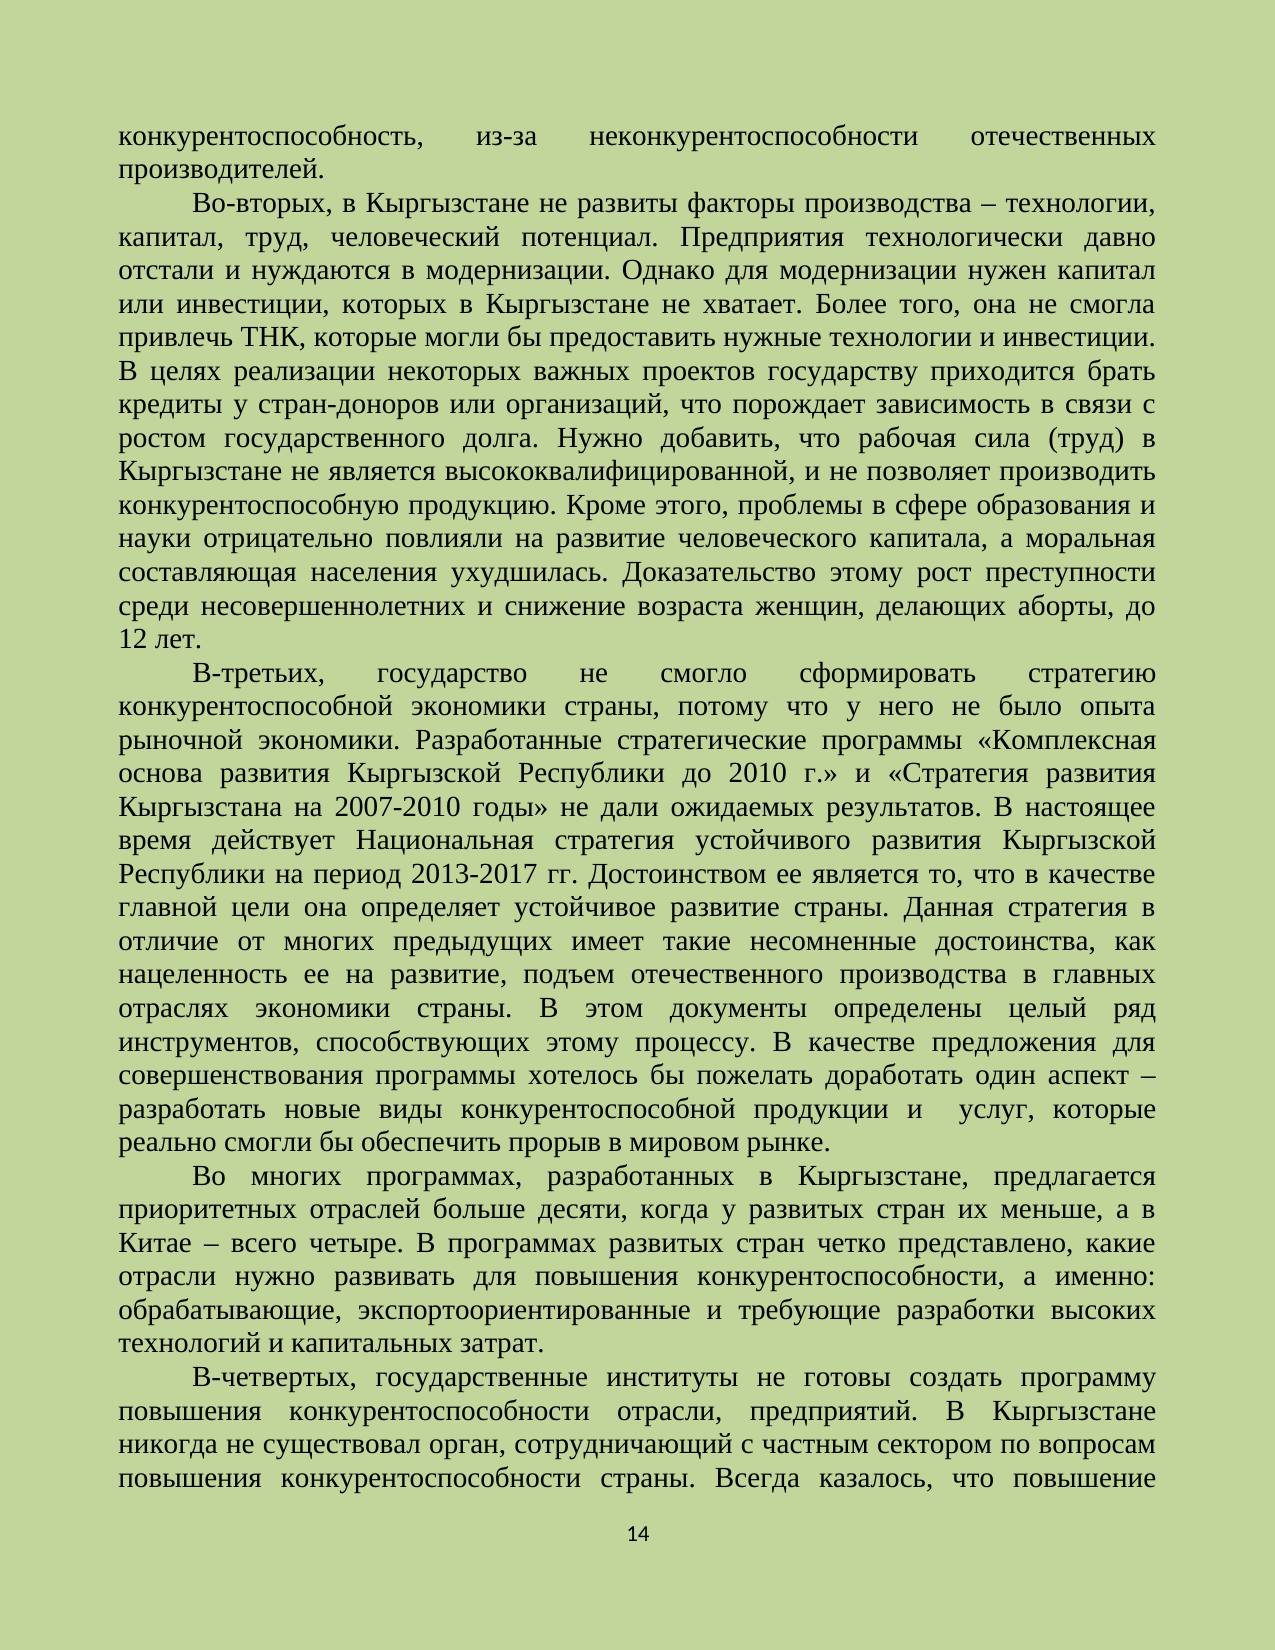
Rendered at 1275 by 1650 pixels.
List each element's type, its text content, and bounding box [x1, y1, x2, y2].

text Во многих программах, разработанных в Кыргызстане, предлагается приоритетных отраслей больше десяти, когда у развитых стран их меньше, а в Китае – всего четыре. В программах развитых стран четко представлено, какие отрасли нужно развивать для повышения конкурентоспособности, а именно: обрабатывающие, экспортоориентированные и требующие разработки высоких технологий и капитальных затрат. [118, 1158, 1157, 1359]
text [118, 118, 1157, 185]
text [118, 1359, 1157, 1493]
text Во-вторых, в Кыргызстане не развиты факторы производства – технологии, капитал, труд, человеческий потенциал. Предприятия технологически давно отстали и нуждаются в модернизации. Однако для модернизации нужен капитал или инвестиции, которых в Кыргызстане не хватает. Более того, она не смогла привлечь ТНК, которые могли бы предоставить нужные технологии и инвестиции. В целях реализации некоторых важных проектов государству приходится брать кредиты у стран-доноров или организаций, что порождает зависимость в связи с ростом государственного долга. Нужно добавить, что рабочая сила (труд) в Кыргызстане не является высококвалифицированной, и не позволяет производить конкурентоспособную продукцию. Кроме этого, проблемы в сфере образования и науки отрицательно повлияли на развитие человеческого капитала, а моральная составляющая населения ухудшилась. Доказательство этому рост преступности среди несовершеннолетних и снижение возраста женщин, делающих аборты, до 12 лет. [118, 185, 1157, 655]
text В-третьих, государство не смогло сформировать стратегию конкурентоспособной экономики страны, потому что у него не было опыта рыночной экономики. Разработанные стратегические программы «Комплексная основа развития Кыргызской Республики до 2010 г.» и «Стратегия развития Кыргызстана на 2007-2010 годы» не дали ожидаемых результатов. В настоящее время действует Национальная стратегия устойчивого развития Кыргызской Республики на период 2013-2017 гг. Достоинством ее является то, что в качестве главной цели она определяет устойчивое развитие страны. Данная стратегия в отличие от многих предыдущих имеет такие несомненные достоинства, как нацеленность ее на развитие, подъем отечественного производства в главных отраслях экономики страны. В этом документы определены целый ряд инструментов, способствующих этому процессу. В качестве предложения для совершенствования программы хотелось бы пожелать доработать один аспект – разработать новые виды конкурентоспособной продукции и услуг, которые реально смогли бы обеспечить прорыв в мировом рынке. [118, 655, 1157, 1158]
